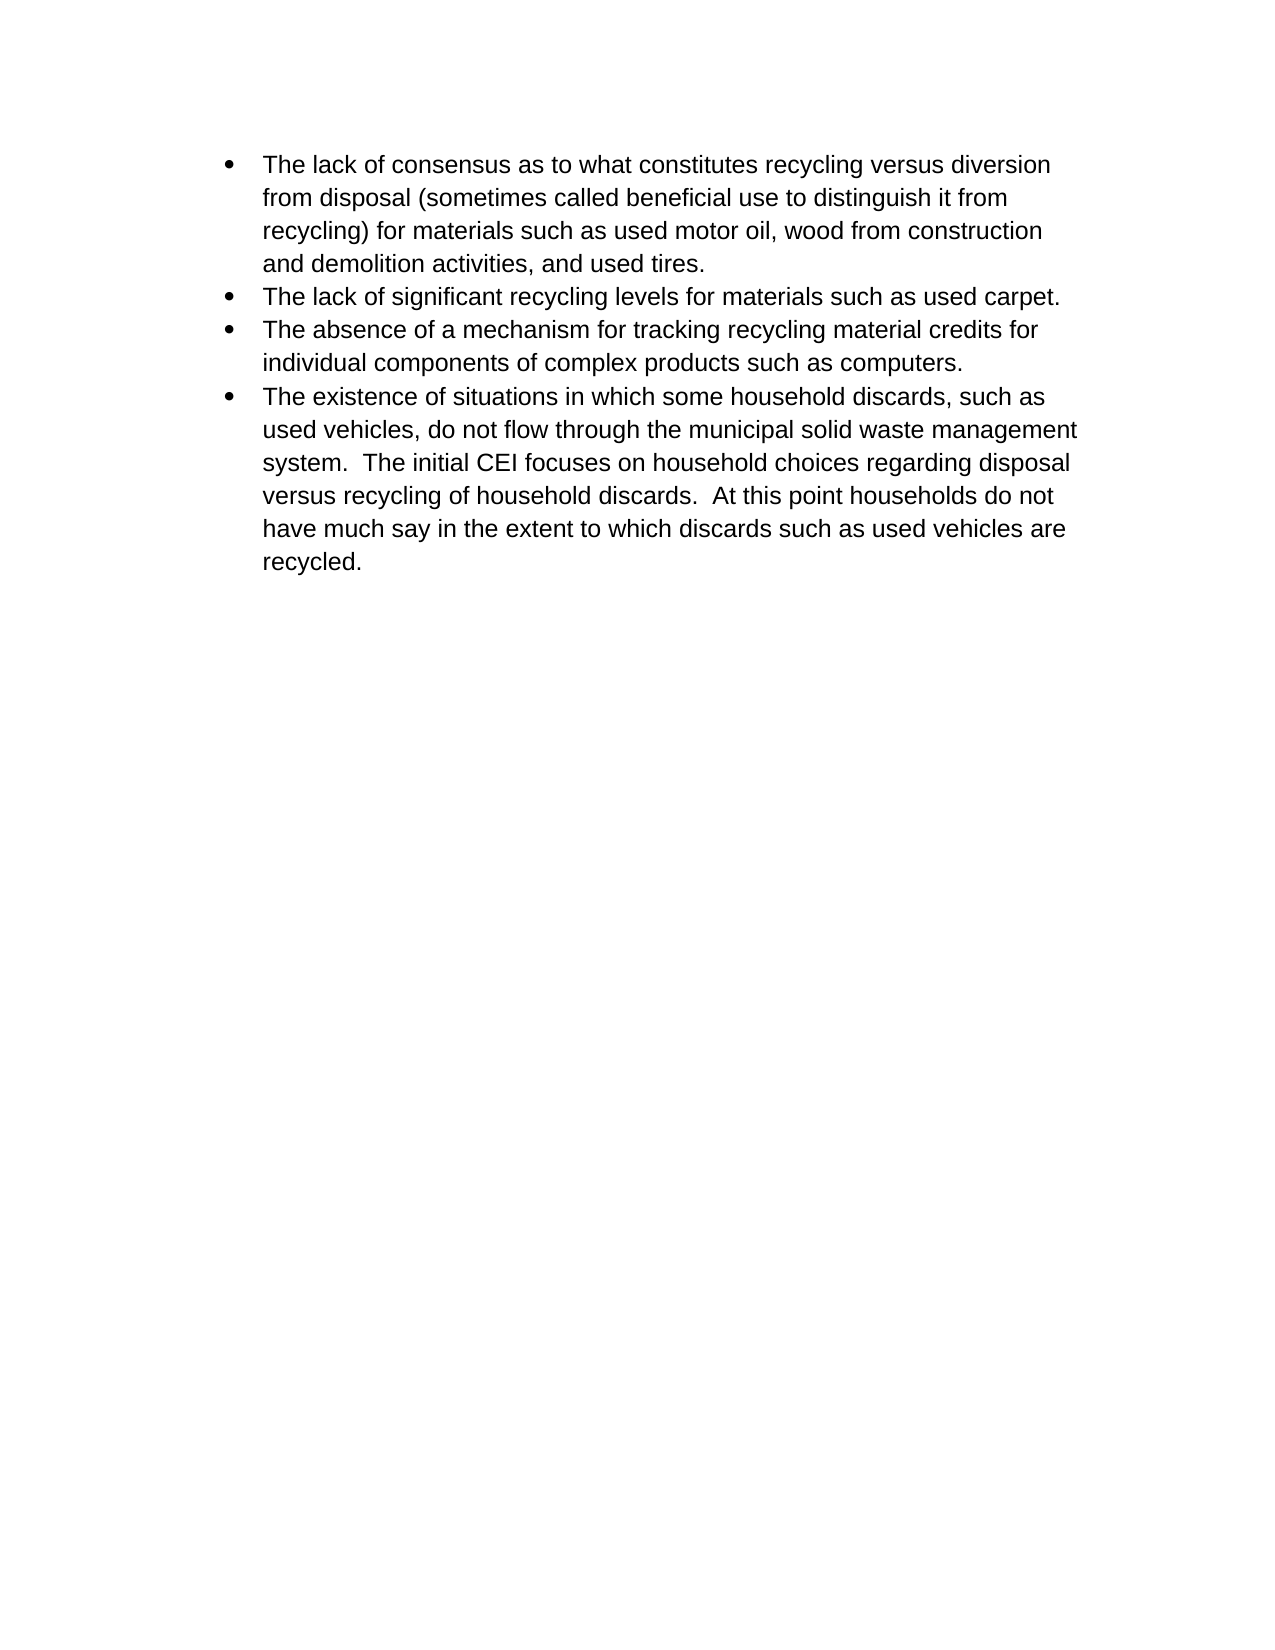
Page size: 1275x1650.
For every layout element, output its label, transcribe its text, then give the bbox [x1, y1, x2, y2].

list The existence of situations in which some household discards, such as used vehicles, do not flow through the municipal solid waste management system. The initial CEI focuses on household choices regarding disposal versus recycling of household discards. At this point households do not have much say in the extent to which discards such as used vehicles are recycled. [225, 381, 1087, 575]
list The lack of consensus as to what constitutes recycling versus diversion from disposal (sometimes called beneficial use to distinguish it from recycling) for materials such as used motor oil, wood from construction and demolition activities, and used tires. [225, 150, 1087, 278]
list The absence of a mechanism for tracking recycling material credits for individual components of complex products such as computers. [225, 315, 1087, 377]
list The lack of significant recycling levels for materials such as used carpet. [225, 282, 1087, 311]
